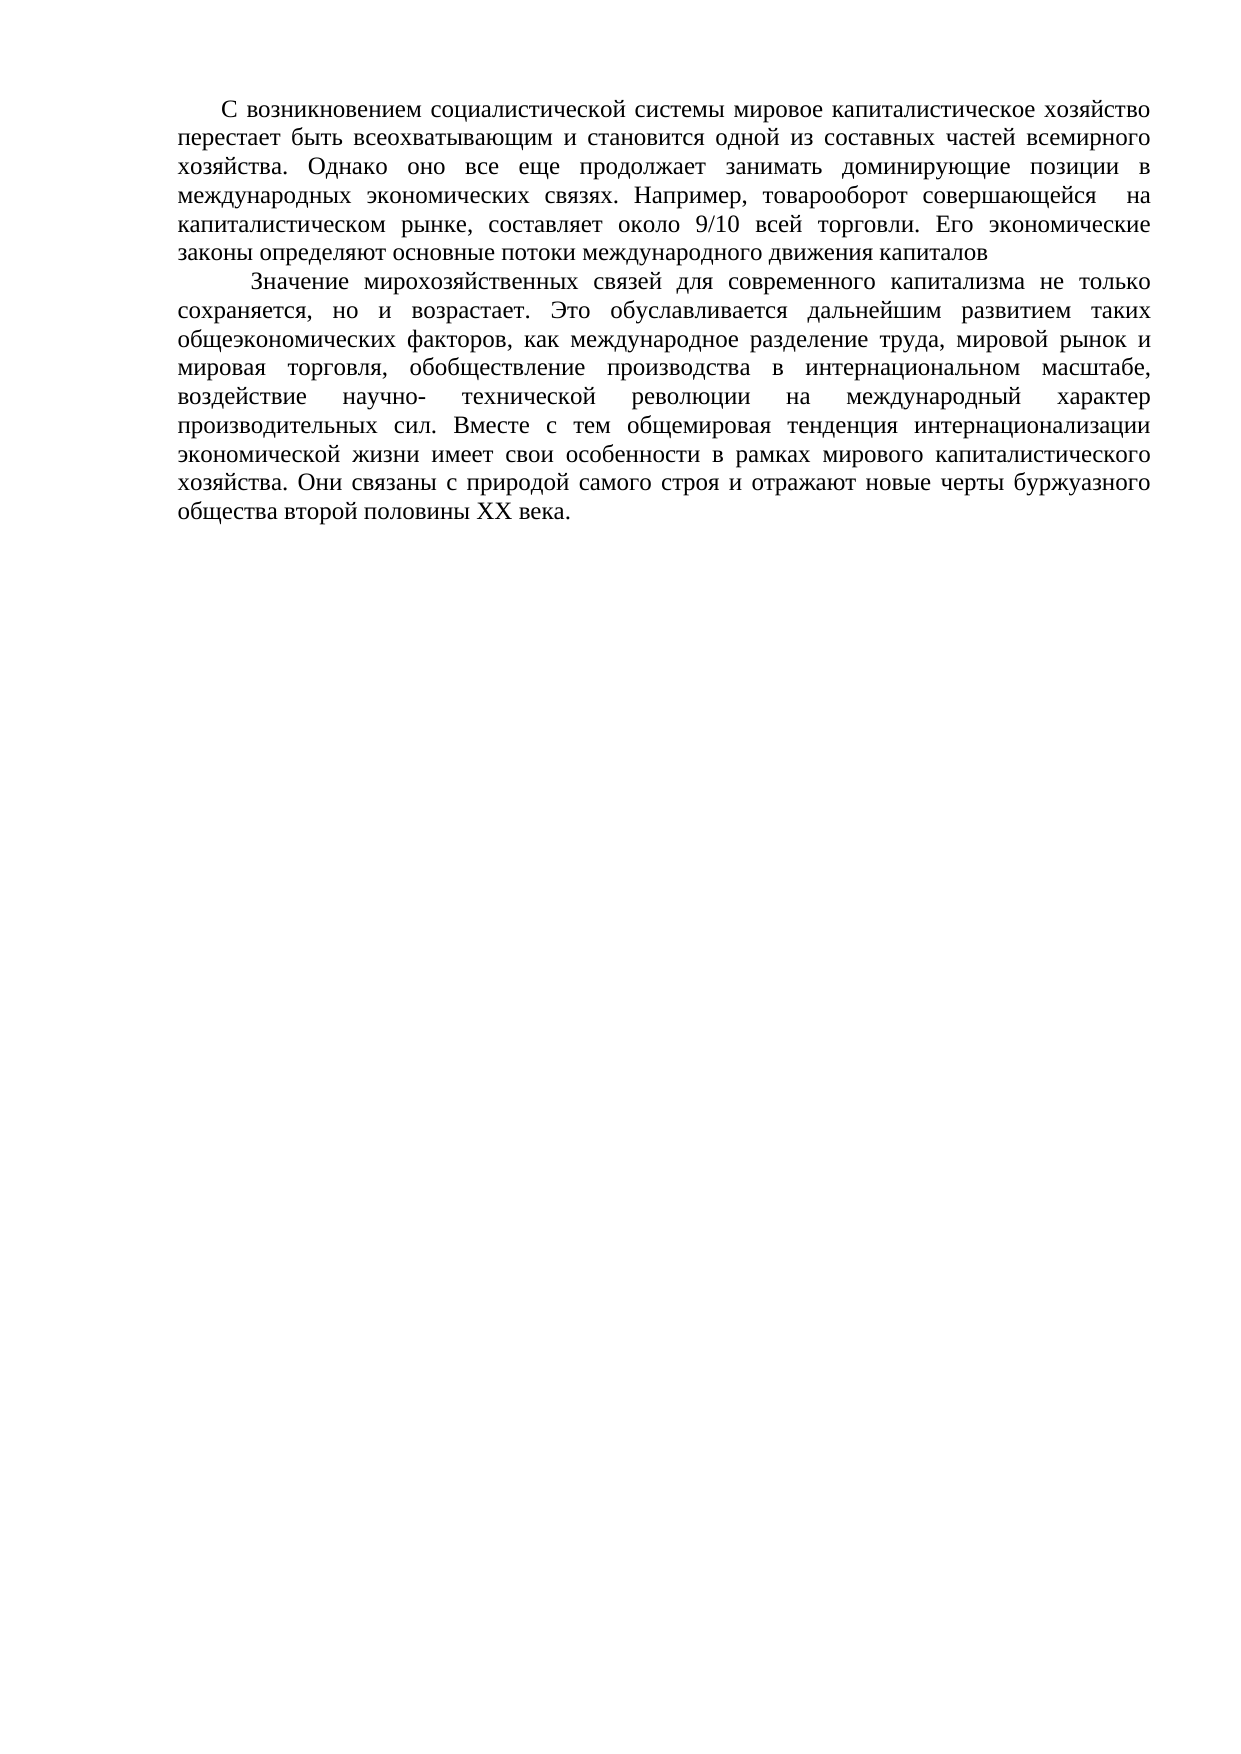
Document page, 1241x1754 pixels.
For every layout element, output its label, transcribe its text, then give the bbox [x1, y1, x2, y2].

text Значение мирохозяйственных связей для современного капитализма не только сохраняется, но и возрастает. Это обуславливается дальнейшим развитием таких общеэкономических факторов, как международное разделение труда, мировой рынок и мировая торговля, обобществление производства в интернациональном масштабе, воздействие научно- технической революции на международный характер производительных сил. Вместе с тем общемировая тенденция интернационализации экономической жизни имеет свои особенности в рамках мирового капиталистического хозяйства. Они связаны с природой самого строя и отражают новые черты буржуазного общества второй половины ХХ века. [177, 266, 1152, 525]
text С возникновением социалистической системы мировое капиталистическое хозяйство перестает быть всеохватывающим и становится одной из составных частей всемирного хозяйства. Однако оно все еще продолжает занимать доминирующие позиции в международных экономических связях. Например, товарооборот совершающейся на капиталистическом рынке, составляет около 9/10 всей торговли. Его экономические законы определяют основные потоки международного движения капиталов [177, 94, 1152, 266]
